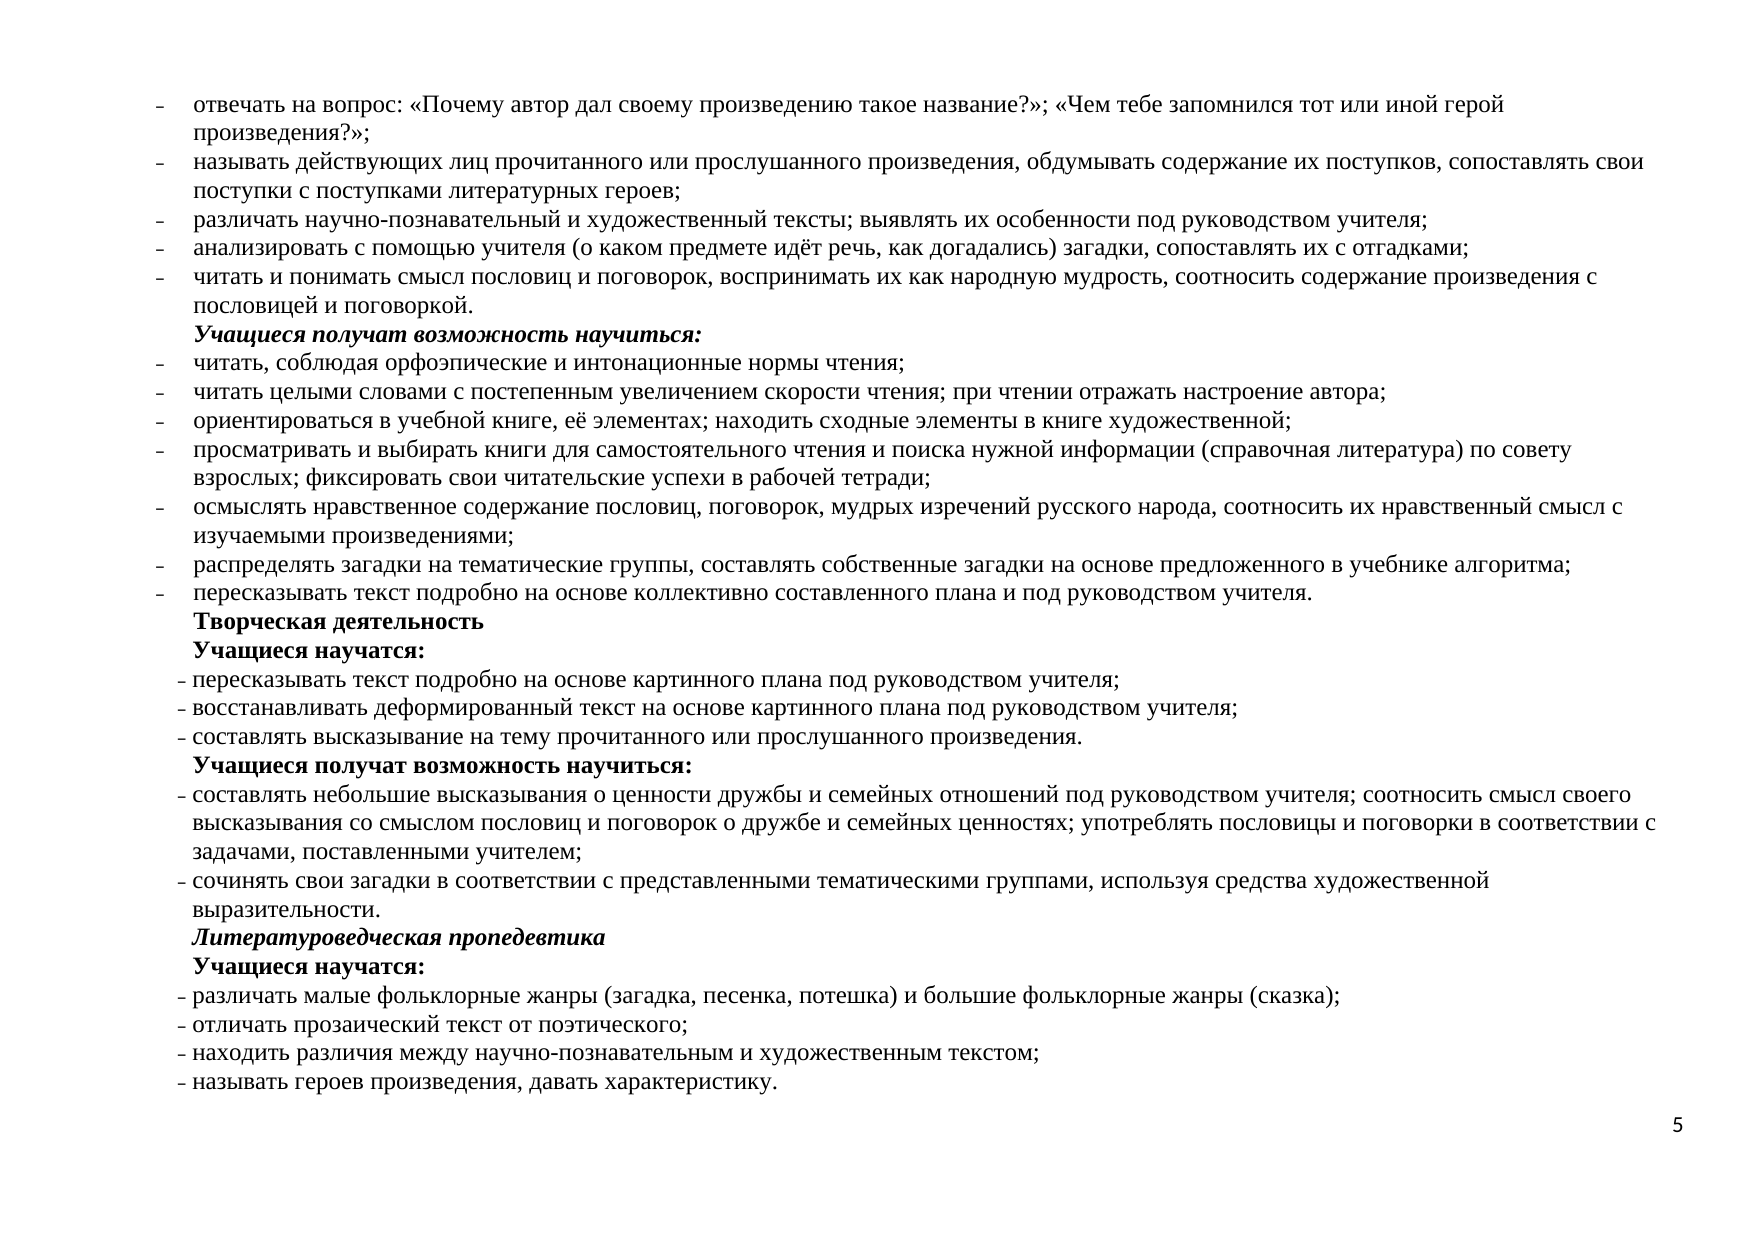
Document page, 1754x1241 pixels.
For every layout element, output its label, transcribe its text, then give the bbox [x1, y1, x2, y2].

list различать научно-познавательный и художественный тексты; выявлять их особенности под руководством учителя; [156, 204, 1674, 232]
list читать и понимать смысл пословиц и поговорок, воспринимать их как народную мудрость, соотносить содержание произведения с пословицей и поговоркой. [156, 261, 1674, 319]
text Учащиеся получат возможность научиться: [156, 750, 1674, 779]
list отвечать на вопрос: «Почему автор дал своему произведению такое название?»; «Чем тебе запомнился тот или иной герой произведения?»; [156, 89, 1674, 146]
list просматривать и выбирать книги для самостоятельного чтения и поиска нужной информации (справочная литература) по совету взрослых; фиксировать свои читательские успехи в рабочей тетради; [156, 434, 1674, 491]
list сочинять свои загадки в соответствии с представленными тематическими группами, используя средства художественной выразительности. [177, 865, 1674, 922]
list восстанавливать деформированный текст на основе картинного плана под руководством учителя; [177, 692, 1674, 721]
list пересказывать текст подробно на основе картинного плана под руководством учителя; [177, 664, 1674, 692]
text Учащиеся научатся: [156, 951, 1674, 980]
list Учащиеся получат возможность научиться: [193, 319, 1674, 347]
list пересказывать текст подробно на основе коллективно составленного плана и под руководством учителя. [156, 577, 1674, 606]
list читать, соблюдая орфоэпические и интонационные нормы чтения; [156, 347, 1674, 376]
list различать малые фольклорные жанры (загадка, песенка, потешка) и большие фольклорные жанры (сказка); [177, 980, 1674, 1009]
text Литературоведческая пропедевтика [156, 922, 1674, 951]
list составлять высказывание на тему прочитанного или прослушанного произведения. [177, 721, 1674, 750]
text Творческая деятельность [193, 606, 1674, 635]
list составлять небольшие высказывания о ценности дружбы и семейных отношений под руководством учителя; соотносить смысл своего высказывания со смыслом пословиц и поговорок о дружбе и семейных ценностях; употреблять пословицы и поговорки в соответствии с задачами, поставленными учителем; [177, 779, 1674, 865]
list отличать прозаический текст от поэтического; [177, 1009, 1674, 1037]
list распределять загадки на тематические группы, составлять собственные загадки на основе предложенного в учебнике алгоритма; [156, 549, 1674, 577]
list осмыслять нравственное содержание пословиц, поговорок, мудрых изречений русского народа, соотносить их нравственный смысл с изучаемыми произведениями; [156, 491, 1674, 549]
text Учащиеся научатся: [156, 635, 1674, 664]
list называть героев произведения, давать характеристику. [177, 1066, 1674, 1095]
list анализировать с помощью учителя (о каком предмете идёт речь, как догадались) загадки, сопоставлять их с отгадками; [156, 232, 1674, 261]
list называть действующих лиц прочитанного или прослушанного произведения, обдумывать содержание их поступков, сопоставлять свои поступки с поступками литературных героев; [156, 146, 1674, 204]
list читать целыми словами с постепенным увеличением скорости чтения; при чтении отражать настроение автора; [156, 376, 1674, 405]
list находить различия между научно-познавательным и художественным текстом; [177, 1037, 1674, 1066]
list ориентироваться в учебной книге, её элементах; находить сходные элементы в книге художественной; [156, 405, 1674, 434]
